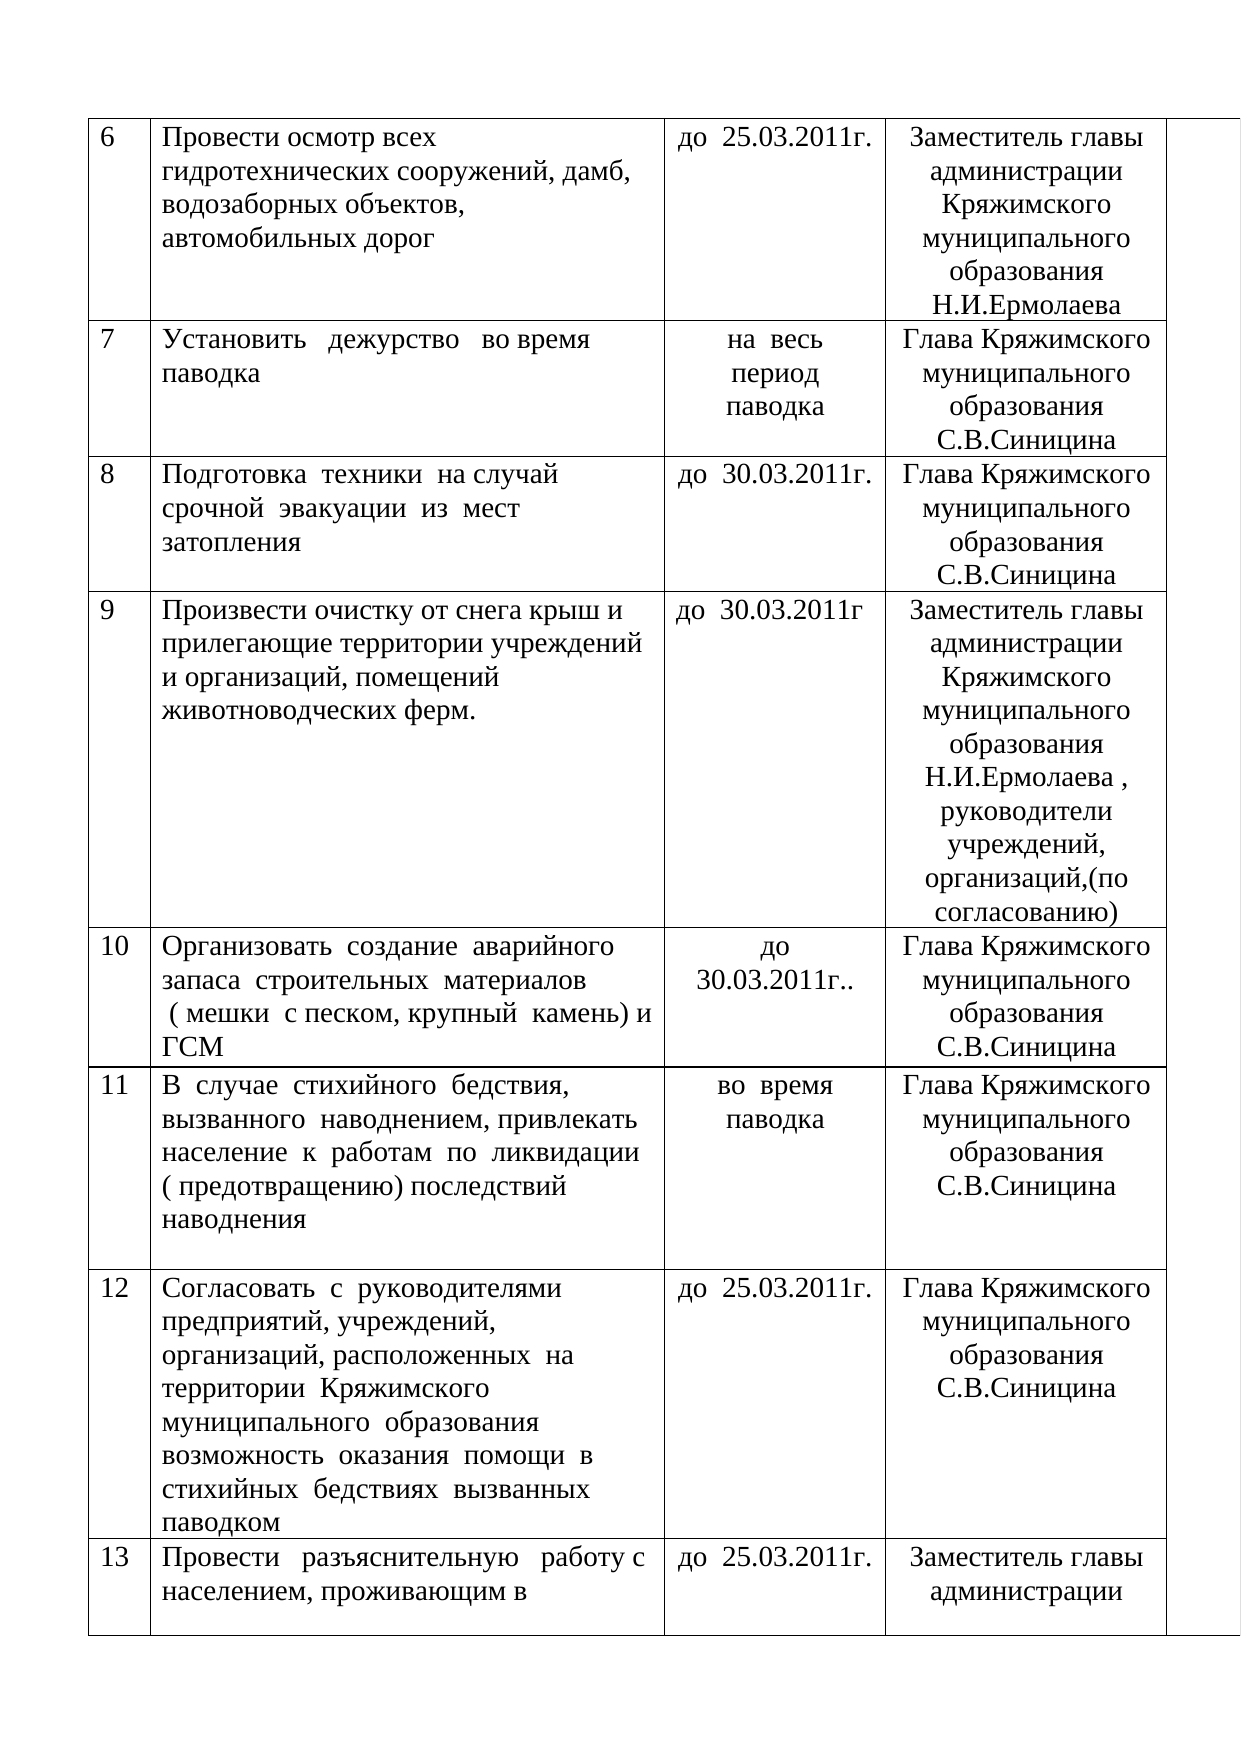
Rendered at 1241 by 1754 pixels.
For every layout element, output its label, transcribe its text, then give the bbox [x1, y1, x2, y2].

table_cell Провести осмотр всех гидротехнических сооружений, дамб, водозаборных объектов, автомобильных дорог [151, 119, 664, 320]
table_cell В случае стихийного бедствия, вызванного наводнением, привлекать население к работам по ликвидации ( предотвращению) последствий наводнения [151, 1068, 664, 1269]
table_cell Заместитель главы администрации Кряжимского муниципального образования Н.И.Ермолаева [886, 119, 1166, 320]
table_cell до 30.03.2011г. [665, 457, 885, 591]
table_cell до 25.03.2011г. [665, 1270, 885, 1538]
table_cell во время паводка [665, 1068, 885, 1269]
table_cell Глава Кряжимского муниципального образования С.В.Синицина [886, 1068, 1166, 1269]
table_cell Организовать создание аварийного запаса строительных материалов ( мешки с песком, крупный камень) и ГСМ [151, 928, 664, 1066]
table_cell 10 [89, 928, 150, 1066]
table_cell Заместитель главы администрации Кряжимского муниципального образования Н.И.Ермолаева , руководители учреждений, организаций,(по согласованию) [886, 592, 1166, 927]
table_cell Глава Кряжимского муниципального образования С.В.Синицина [886, 457, 1166, 591]
table_cell до 25.03.2011г. [665, 1539, 885, 1635]
table_cell Подготовка техники на случай срочной эвакуации из мест затопления [151, 457, 664, 591]
table_cell на весь период паводка [665, 321, 885, 456]
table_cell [886, 1539, 1166, 1635]
table_cell 12 [89, 1270, 150, 1538]
table_cell 8 [89, 457, 150, 591]
table_cell 7 [89, 321, 150, 456]
table_cell Произвести очистку от снега крыш и прилегающие территории учреждений и организаций, помещений животноводческих ферм. [151, 592, 664, 927]
table_cell 9 [89, 592, 150, 927]
table_cell до 25.03.2011г. [665, 119, 885, 320]
table_cell 11 [89, 1068, 150, 1269]
table_cell Глава Кряжимского муниципального образования С.В.Синицина [886, 321, 1166, 456]
table_cell Установить дежурство во время паводка [151, 321, 664, 456]
table_cell 6 [89, 119, 150, 320]
table_cell Согласовать с руководителями предприятий, учреждений, организаций, расположенных на территории Кряжимского муниципального образования возможность оказания помощи в стихийных бедствиях вызванных паводком [151, 1270, 664, 1538]
table_cell до 30.03.2011г.. [665, 928, 885, 1066]
table_cell Глава Кряжимского муниципального образования С.В.Синицина [886, 928, 1166, 1066]
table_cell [151, 1539, 664, 1635]
table_cell 13 [89, 1539, 150, 1635]
table_cell Глава Кряжимского муниципального образования С.В.Синицина [886, 1270, 1166, 1538]
table_cell до 30.03.2011г [665, 592, 885, 927]
